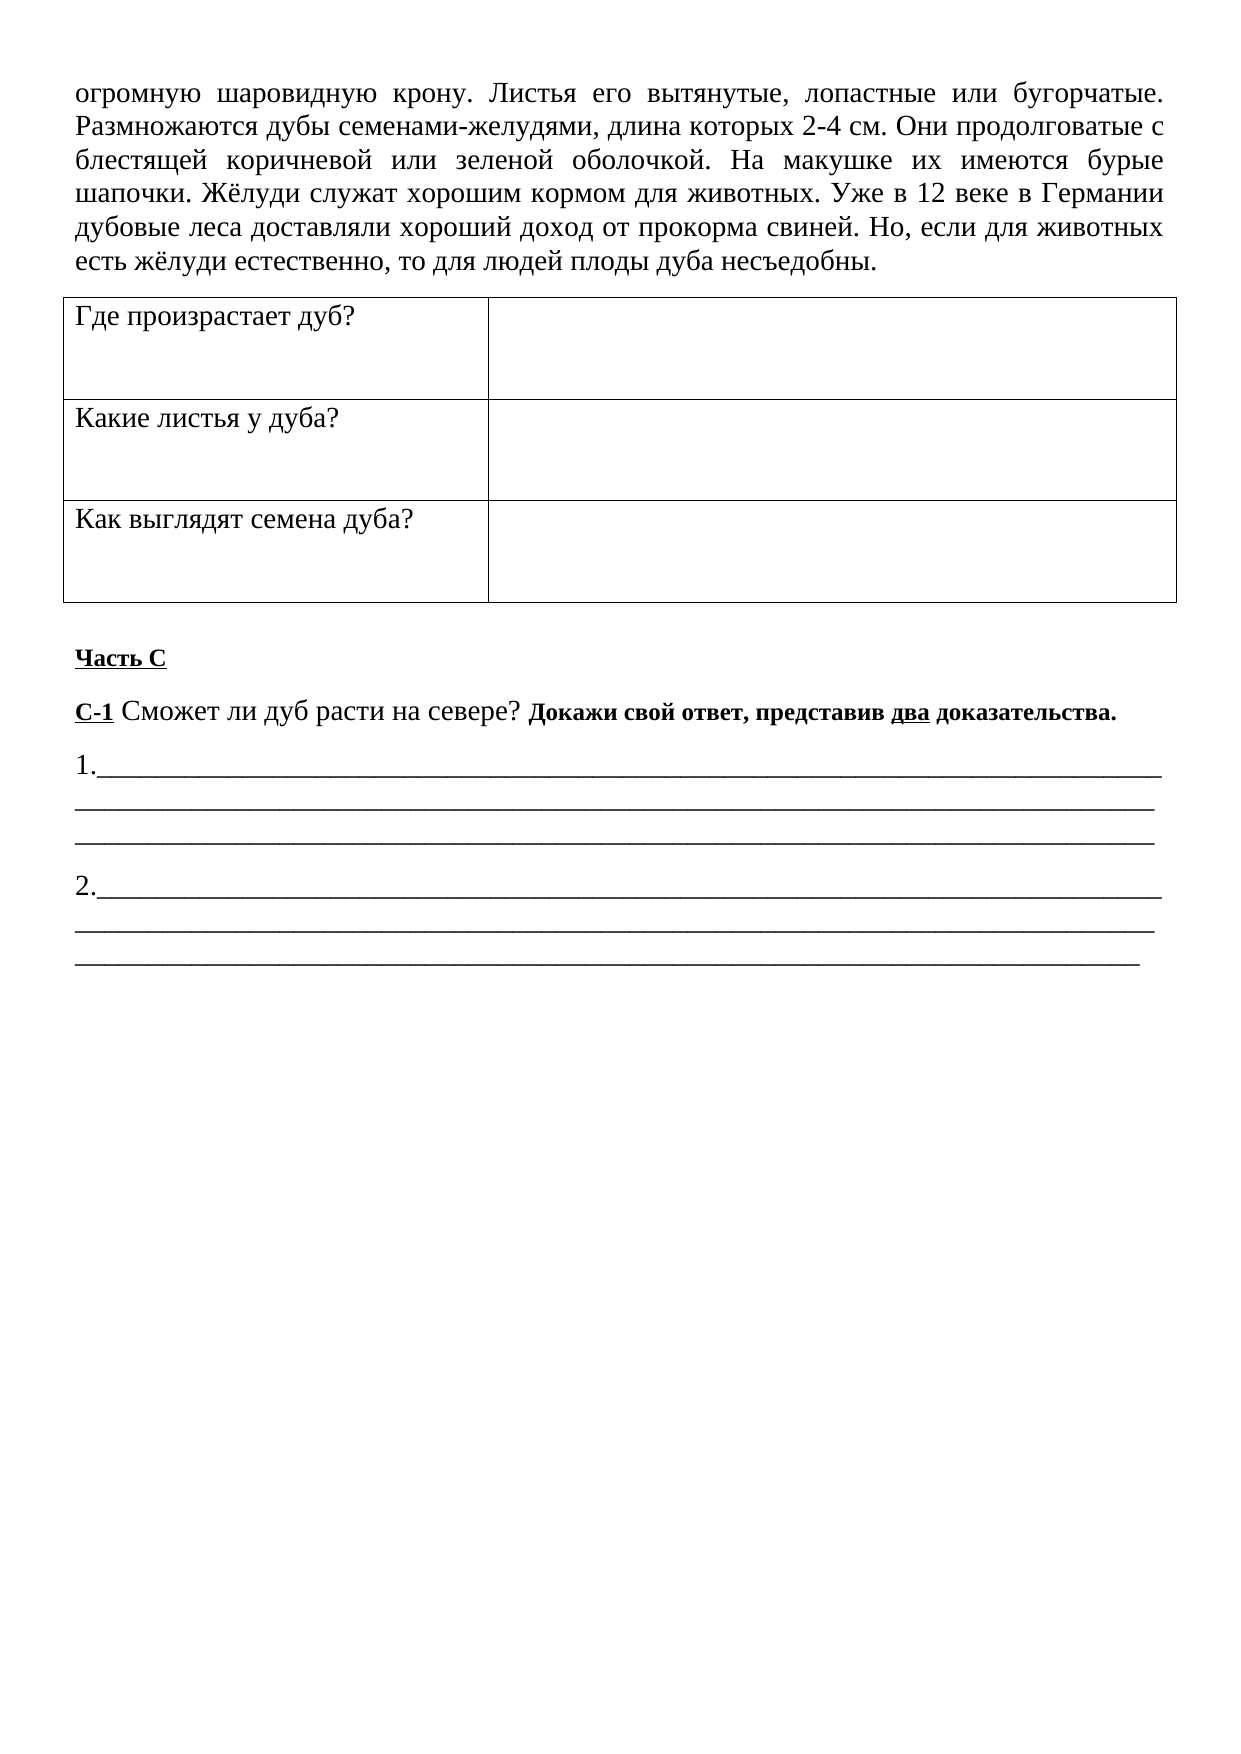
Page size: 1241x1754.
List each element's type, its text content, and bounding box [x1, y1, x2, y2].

text С-1 Сможет ли дуб расти на севере? Докажи свой ответ, представив два доказательства. [75, 693, 1165, 726]
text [75, 75, 1165, 276]
table_header Где произрастает дуб? [64, 298, 488, 399]
table_cell Какие листья у дуба? [64, 400, 488, 500]
table_cell Как выглядят семена дуба? [64, 501, 488, 602]
text 1._____________________________________________________________________________________________________________________________________________________________________________________________________________________________ [75, 747, 1165, 848]
table_cell [489, 400, 1176, 500]
text 2.____________________________________________________________________________________________________________________________________________________________________________________________________________________________ [75, 868, 1165, 969]
table_cell [489, 501, 1176, 602]
table_header [489, 298, 1176, 399]
text Часть С [75, 643, 1165, 672]
